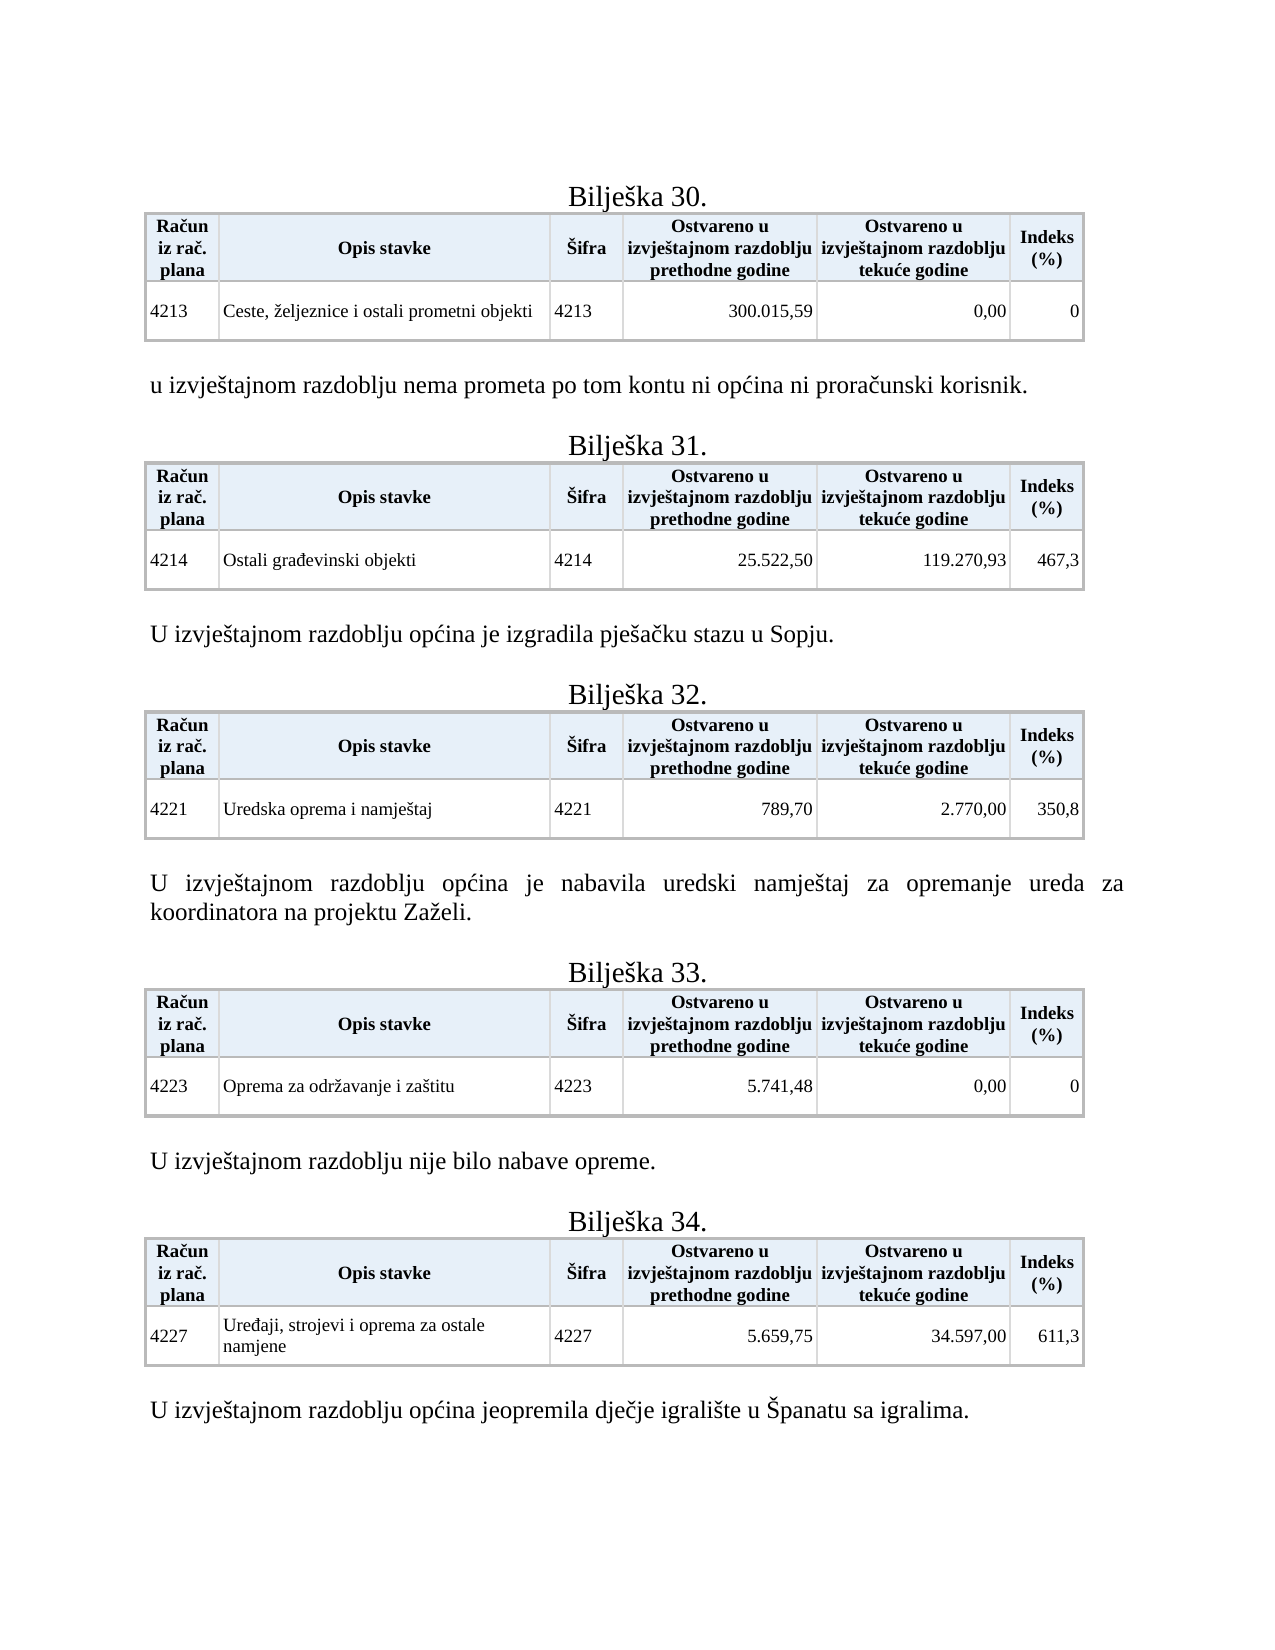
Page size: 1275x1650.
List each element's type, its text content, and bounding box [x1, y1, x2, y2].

text U izvještajnom razdoblju općina je nabavila uredski namještaj za opremanje ureda za koordinatora na projektu Zaželi. [150, 868, 1125, 926]
table_cell 5.659,75 [624, 1307, 816, 1363]
table_header Račun iz rač. plana [147, 465, 218, 529]
table_header Šifra [551, 714, 622, 778]
table_cell 0 [1011, 282, 1082, 338]
table_header Šifra [551, 465, 622, 529]
table_header Ostvareno u izvještajnom razdoblju tekuće godine [818, 714, 1009, 778]
table_cell 25.522,50 [624, 531, 816, 587]
text U izvještajnom razdoblju općina jeopremila dječje igralište u Španatu sa igralima. [150, 1395, 1125, 1424]
table_header Ostvareno u izvještajnom razdoblju prethodne godine [624, 215, 816, 280]
table_cell 0,00 [818, 1058, 1009, 1114]
text U izvještajnom razdoblju općina je izgradila pješačku stazu u Sopju. [150, 619, 1125, 648]
table_header Šifra [551, 215, 622, 280]
table_header Indeks (%) [1011, 714, 1082, 778]
table_header Račun iz rač. plana [147, 1240, 218, 1305]
table_cell 4213 [551, 282, 622, 338]
table_header Ostvareno u izvještajnom razdoblju tekuće godine [818, 1240, 1009, 1305]
table_cell 350,8 [1011, 780, 1082, 837]
text Bilješka 32. [150, 677, 1125, 710]
table_cell 611,3 [1011, 1307, 1082, 1363]
table_cell 0 [1011, 1058, 1082, 1114]
table_cell 4227 [551, 1307, 622, 1363]
text Bilješka 30. [150, 179, 1125, 212]
table_cell 2.770,00 [818, 780, 1009, 837]
table_header Indeks (%) [1011, 215, 1082, 280]
table_header Račun iz rač. plana [147, 714, 218, 778]
table_cell Uređaji, strojevi i oprema za ostale namjene [220, 1307, 549, 1363]
table_cell 5.741,48 [624, 1058, 816, 1114]
table_header Ostvareno u izvještajnom razdoblju tekuće godine [818, 991, 1009, 1056]
table_header Račun iz rač. plana [147, 991, 218, 1056]
text Bilješka 33. [150, 955, 1125, 988]
table_cell 789,70 [624, 780, 816, 837]
table_header Opis stavke [220, 991, 549, 1056]
table_cell Uredska oprema i namještaj [220, 780, 549, 837]
table_header Šifra [551, 991, 622, 1056]
table_cell Oprema za održavanje i zaštitu [220, 1058, 549, 1114]
table_header Indeks (%) [1011, 1240, 1082, 1305]
table_header Opis stavke [220, 714, 549, 778]
text Bilješka 34. [150, 1204, 1125, 1237]
table_header Ostvareno u izvještajnom razdoblju prethodne godine [624, 991, 816, 1056]
table_cell 4213 [147, 282, 218, 338]
table_cell 4214 [147, 531, 218, 587]
table_header Ostvareno u izvještajnom razdoblju prethodne godine [624, 1240, 816, 1305]
table_cell 119.270,93 [818, 531, 1009, 587]
table_cell 4223 [551, 1058, 622, 1114]
table_header Ostvareno u izvještajnom razdoblju prethodne godine [624, 714, 816, 778]
table_cell 4223 [147, 1058, 218, 1114]
table_cell 4227 [147, 1307, 218, 1363]
table_header Indeks (%) [1011, 465, 1082, 529]
table_header Indeks (%) [1011, 991, 1082, 1056]
table_header Šifra [551, 1240, 622, 1305]
table_cell 4214 [551, 531, 622, 587]
text Bilješka 31. [150, 428, 1125, 461]
table_cell 4221 [551, 780, 622, 837]
table_header Opis stavke [220, 1240, 549, 1305]
table_cell 4221 [147, 780, 218, 837]
table_cell 467,3 [1011, 531, 1082, 587]
table_cell Ostali građevinski objekti [220, 531, 549, 587]
table_cell 0,00 [818, 282, 1009, 338]
text u izvještajnom razdoblju nema prometa po tom kontu ni općina ni proračunski korisnik. [150, 370, 1125, 399]
table_cell 300.015,59 [624, 282, 816, 338]
table_header Ostvareno u izvještajnom razdoblju prethodne godine [624, 465, 816, 529]
text U izvještajnom razdoblju nije bilo nabave opreme. [150, 1146, 1125, 1175]
table_header Ostvareno u izvještajnom razdoblju tekuće godine [818, 465, 1009, 529]
table_header Opis stavke [220, 215, 549, 280]
table_header Opis stavke [220, 465, 549, 529]
table_cell Ceste, željeznice i ostali prometni objekti [220, 282, 549, 338]
table_cell 34.597,00 [818, 1307, 1009, 1363]
table_header Ostvareno u izvještajnom razdoblju tekuće godine [818, 215, 1009, 280]
table_header Račun iz rač. plana [147, 215, 218, 280]
